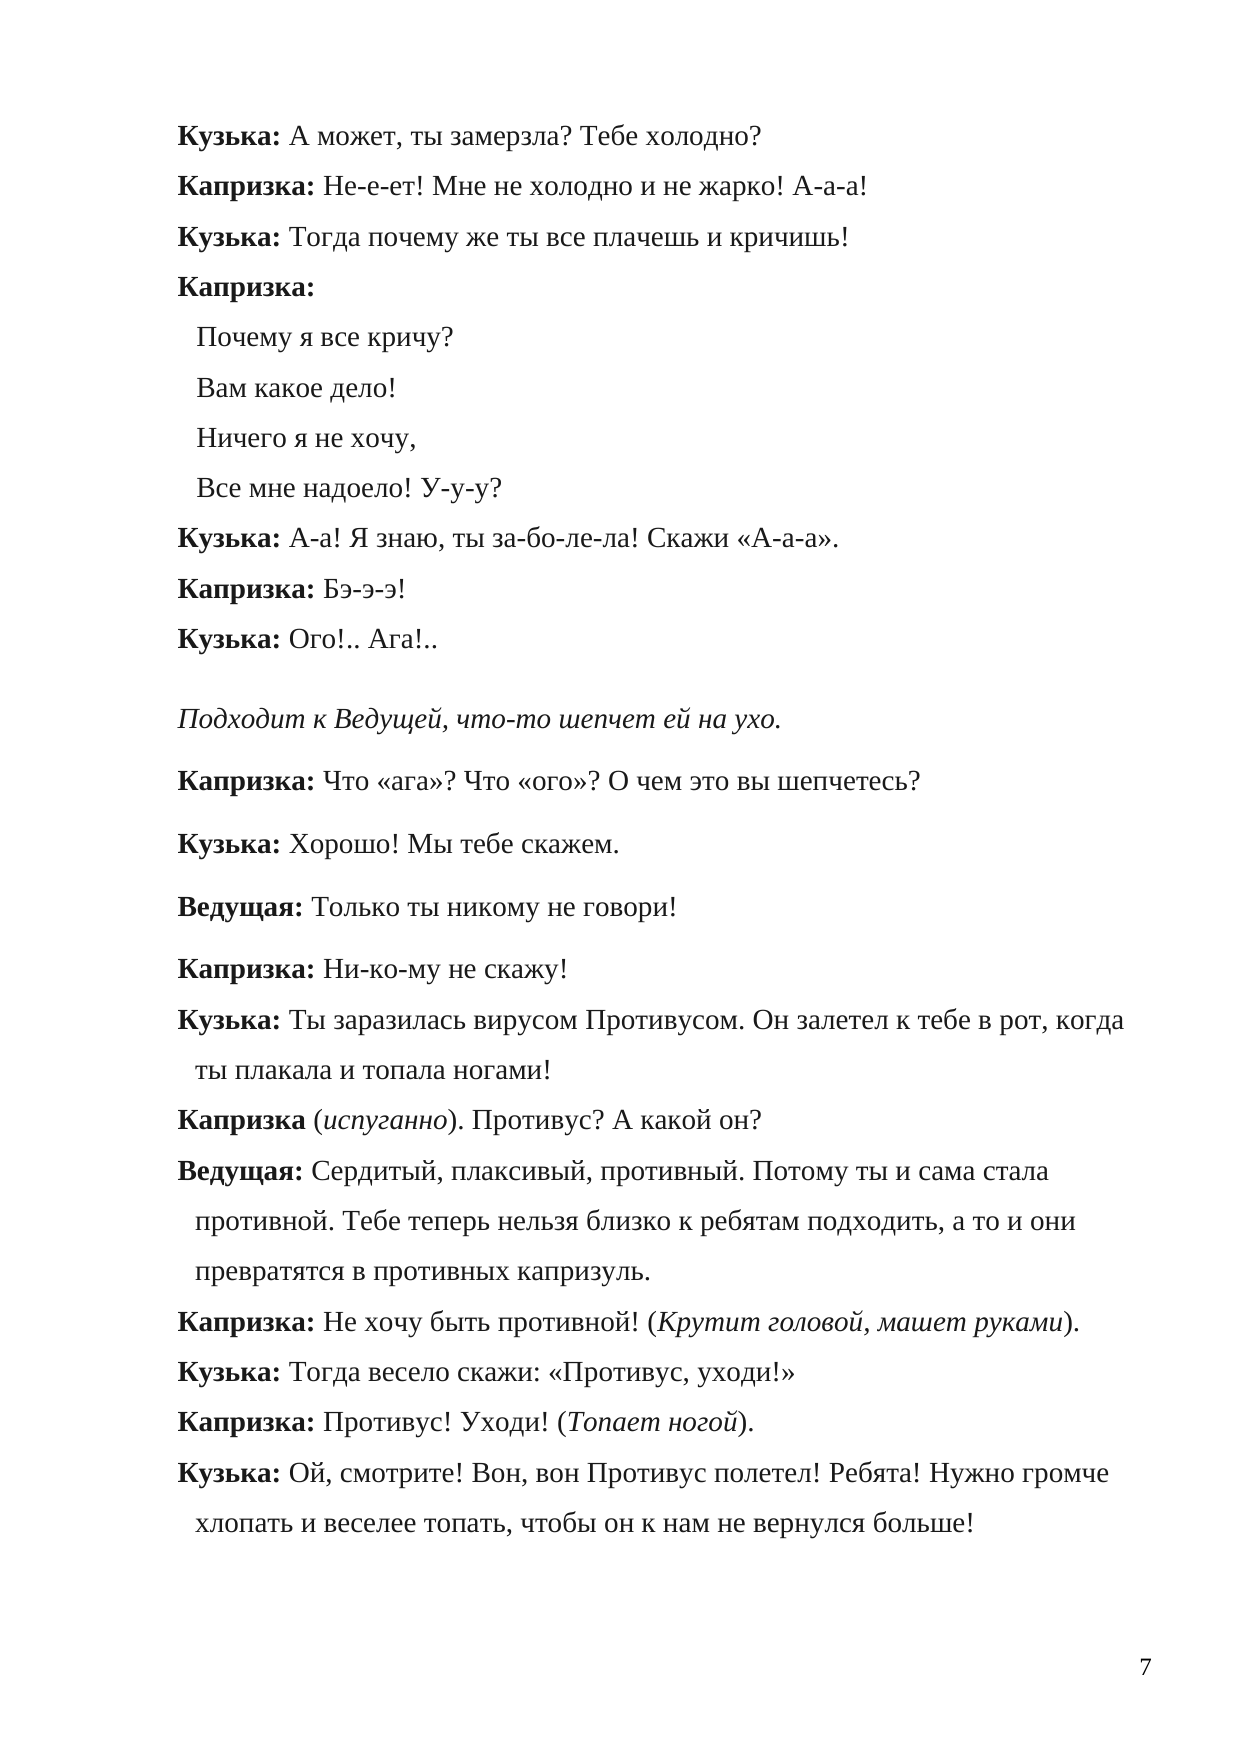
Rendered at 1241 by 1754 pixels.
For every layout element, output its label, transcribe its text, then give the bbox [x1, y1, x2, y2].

text Кузька: А может, ты замерзла? Тебе холодно? [177, 118, 1152, 152]
text Кузька: Хорошо! Мы тебе скажем. [177, 826, 1152, 860]
text Ведущая: Сердитый, плаксивый, противный. Потому ты и сама стала противной. Тебе теперь нельзя близко к ребятам подходить, а то и они превратятся в противных капризуль. [177, 1153, 1152, 1287]
text Капризка: Бэ-э-э! [177, 571, 1152, 604]
text Капризка: Что «ага»? Что «ого»? О чем это вы шепчетесь? [177, 763, 1152, 797]
text Подходит к Ведущей, что-то шепчет ей на ухо. [177, 701, 1152, 734]
text Кузька: Тогда почему же ты все плачешь и кричишь! [177, 219, 1152, 252]
text Ничего я не хочу, [195, 420, 1152, 453]
text Капризка: Не хочу быть противной! (Крутит головой, машет руками). [177, 1304, 1152, 1337]
text Капризка: Ни-ко-му не скажу! [177, 952, 1152, 985]
text Кузька: Ой, смотрите! Вон, вон Противус полетел! Ребята! Нужно громче хлопать и веселее топать, чтобы он к нам не вернулся больше! [177, 1455, 1152, 1538]
text Кузька: Ого!.. Ага!.. [177, 621, 1152, 655]
text Капризка: Противус! Уходи! (Топает ногой). [177, 1404, 1152, 1438]
text Вам какое дело! [195, 370, 1152, 403]
text Кузька: Тогда весело скажи: «Противус, уходи!» [177, 1354, 1152, 1388]
text Капризка (испуганно). Противус? А какой он? [177, 1102, 1152, 1136]
text Капризка: [177, 269, 1152, 303]
text Ведущая: Только ты никому не говори! [177, 889, 1152, 922]
text Кузька: Ты заразилась вирусом Противусом. Он залетел к тебе в рот, когда ты плакала и топала ногами! [177, 1002, 1152, 1086]
text Кузька: А-а! Я знаю, ты за-бо-ле-ла! Скажи «А-а-а». [177, 521, 1152, 554]
text Все мне надоело! У-у-у? [195, 470, 1152, 504]
text Капризка: Не-е-ет! Мне не холодно и не жарко! А-а-а! [177, 168, 1152, 202]
text Почему я все кричу? [195, 319, 1152, 353]
